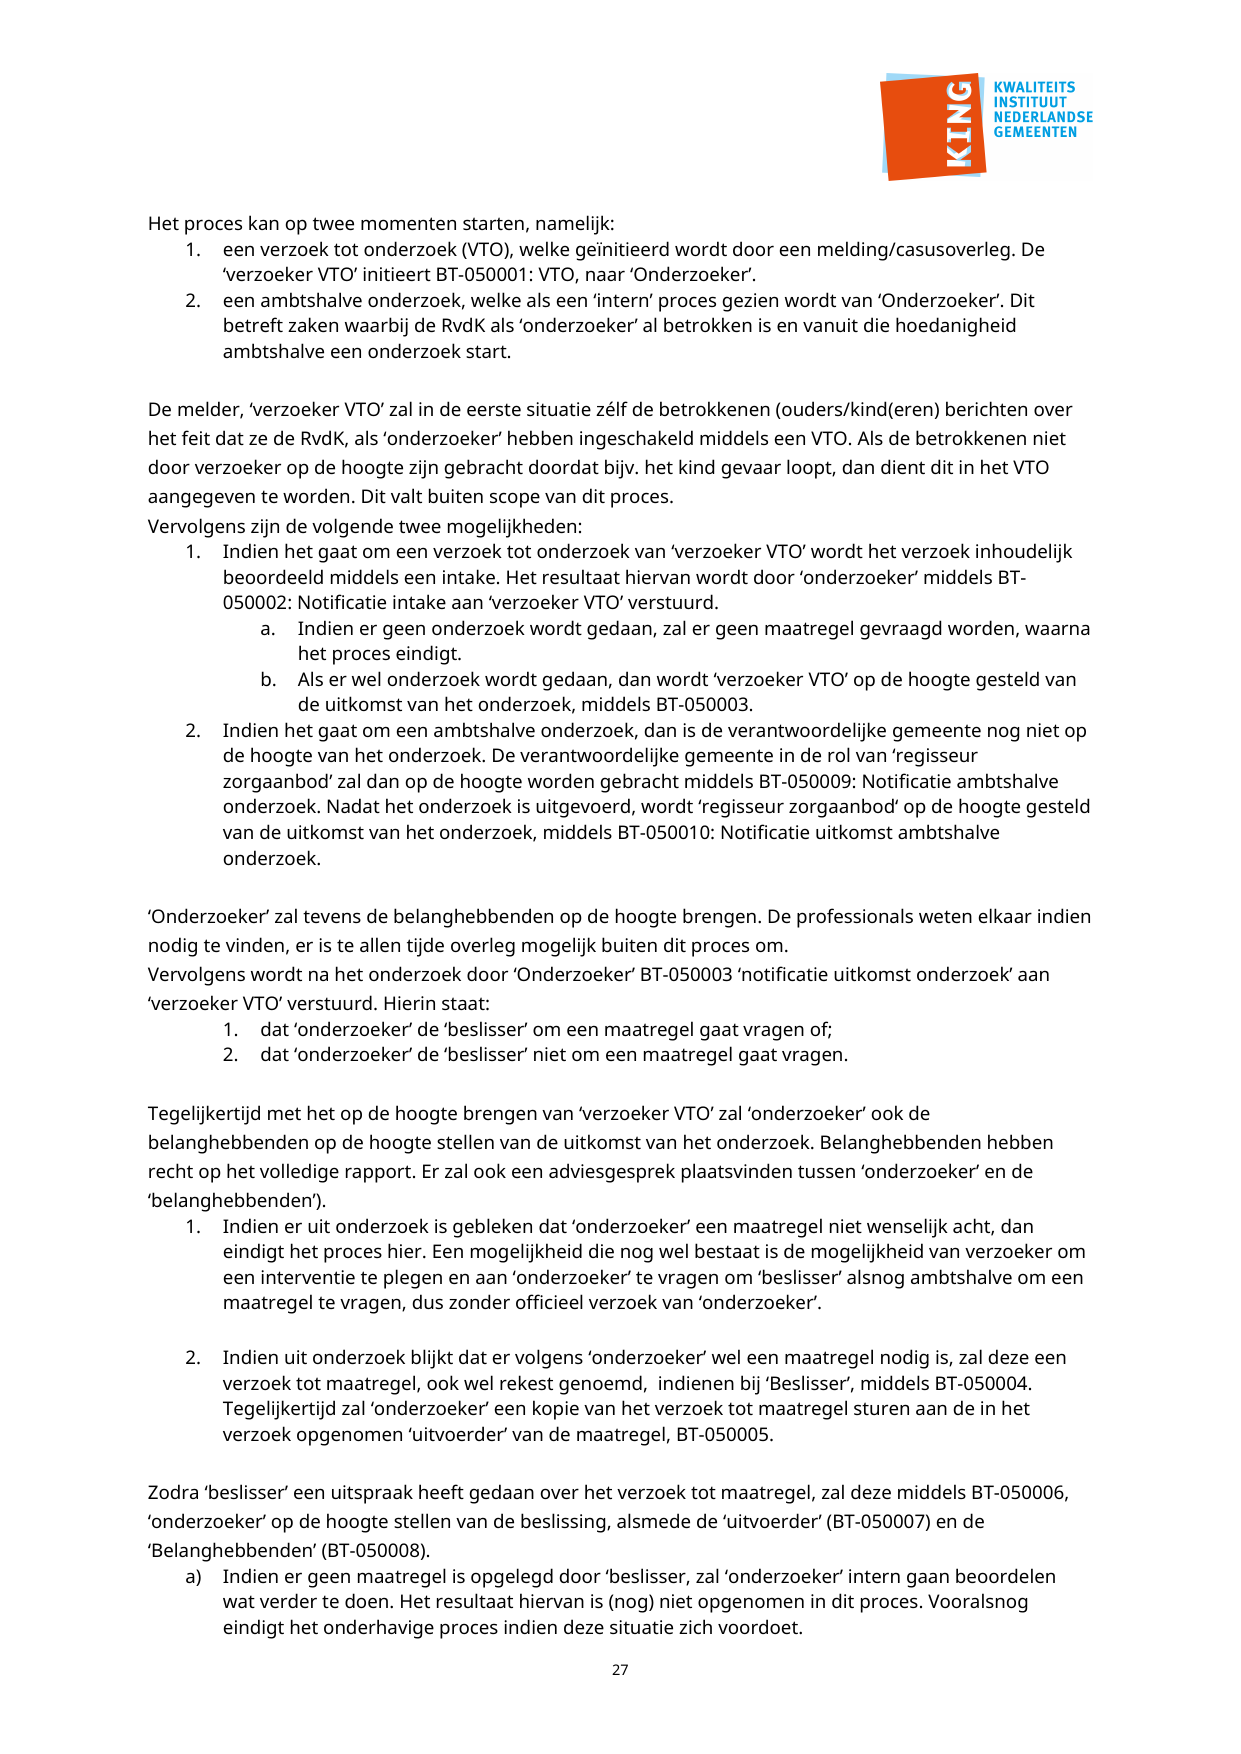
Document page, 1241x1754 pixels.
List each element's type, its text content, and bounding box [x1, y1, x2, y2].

list Indien het gaat om een ambtshalve onderzoek, dan is de verantwoordelijke gemeente nog niet op de hoogte van het onderzoek. De verantwoordelijke gemeente in de rol van ‘regisseur zorgaanbod’ zal dan op de hoogte worden gebracht middels BT-050009: Notificatie ambtshalve onderzoek. Nadat het onderzoek is uitgevoerd, wordt ‘regisseur zorgaanbod‘ op de hoogte gesteld van de uitkomst van het onderzoek, middels BT-050010: Notificatie uitkomst ambtshalve onderzoek. [185, 717, 1092, 870]
text Het proces kan op twee momenten starten, namelijk: [148, 207, 1092, 236]
list een ambtshalve onderzoek, welke als een ‘intern’ proces gezien wordt van ‘Onderzoeker’. Dit betreft zaken waarbij de RvdK als ‘onderzoeker’ al betrokken is en vanuit die hoedanigheid ambtshalve een onderzoek start. [185, 287, 1092, 363]
list Als er wel onderzoek wordt gedaan, dan wordt ‘verzoeker VTO’ op de hoogte gesteld van de uitkomst van het onderzoek, middels BT-050003. [260, 666, 1092, 717]
list Indien er geen onderzoek wordt gedaan, zal er geen maatregel gevraagd worden, waarna het proces eindigt. [260, 615, 1092, 666]
text Vervolgens wordt na het onderzoek door ‘Onderzoeker’ BT-050003 ‘notificatie uitkomst onderzoek’ aan ‘verzoeker VTO’ verstuurd. Hierin staat: [148, 958, 1092, 1016]
list een verzoek tot onderzoek (VTO), welke geïnitieerd wordt door een melding/casusoverleg. De ‘verzoeker VTO’ initieert BT-050001: VTO, naar ‘Onderzoeker’. [185, 236, 1092, 287]
picture [880, 73, 1093, 181]
list Indien er uit onderzoek is gebleken dat ‘onderzoeker’ een maatregel niet wenselijk acht, dan eindigt het proces hier. Een mogelijkheid die nog wel bestaat is de mogelijkheid van verzoeker om een interventie te plegen en aan ‘onderzoeker’ te vragen om ‘beslisser’ alsnog ambtshalve om een maatregel te vragen, dus zonder officieel verzoek van ‘onderzoeker’. [185, 1213, 1092, 1315]
list Indien het gaat om een verzoek tot onderzoek van ‘verzoeker VTO’ wordt het verzoek inhoudelijk beoordeeld middels een intake. Het resultaat hiervan wordt door ‘onderzoeker’ middels BT-050002: Notificatie intake aan ‘verzoeker VTO’ verstuurd. [185, 538, 1092, 615]
text Zodra ‘beslisser’ een uitspraak heeft gedaan over het verzoek tot maatregel, zal deze middels BT-050006, ‘onderzoeker’ op de hoogte stellen van de beslissing, alsmede de ‘uitvoerder’ (BT-050007) en de ‘Belanghebbenden’ (BT-050008). [148, 1476, 1092, 1563]
list Indien er geen maatregel is opgelegd door ‘beslisser, zal ‘onderzoeker’ intern gaan beoordelen wat verder te doen. Het resultaat hiervan is (nog) niet opgenomen in dit proces. Vooralsnog eindigt het onderhavige proces indien deze situatie zich voordoet. [185, 1563, 1092, 1639]
text De melder, ‘verzoeker VTO’ zal in de eerste situatie zélf de betrokkenen (ouders/kind(eren) berichten over het feit dat ze de RvdK, als ‘onderzoeker’ hebben ingeschakeld middels een VTO. Als de betrokkenen niet door verzoeker op de hoogte zijn gebracht doordat bijv. het kind gevaar loopt, dan dient dit in het VTO aangegeven te worden. Dit valt buiten scope van dit proces. [148, 393, 1092, 509]
text Tegelijkertijd met het op de hoogte brengen van ‘verzoeker VTO’ zal ‘onderzoeker’ ook de belanghebbenden op de hoogte stellen van de uitkomst van het onderzoek. Belanghebbenden hebben recht op het volledige rapport. Er zal ook een adviesgesprek plaatsvinden tussen ‘onderzoeker’ en de ‘belanghebbenden’). [148, 1096, 1092, 1213]
list Indien uit onderzoek blijkt dat er volgens ‘onderzoeker’ wel een maatregel nodig is, zal deze een verzoek tot maatregel, ook wel rekest genoemd, indienen bij ‘Beslisser’, middels BT-050004. Tegelijkertijd zal ‘onderzoeker’ een kopie van het verzoek tot maatregel sturen aan de in het verzoek opgenomen ‘uitvoerder’ van de maatregel, BT-050005. [185, 1344, 1092, 1446]
list dat ‘onderzoeker’ de ‘beslisser’ niet om een maatregel gaat vragen. [223, 1042, 1092, 1067]
text ‘Onderzoeker’ zal tevens de belanghebbenden op de hoogte brengen. De professionals weten elkaar indien nodig te vinden, er is te allen tijde overleg mogelijk buiten dit proces om. [148, 899, 1092, 958]
list dat ‘onderzoeker’ de ‘beslisser’ om een maatregel gaat vragen of; [223, 1016, 1092, 1042]
text Vervolgens zijn de volgende twee mogelijkheden: [148, 509, 1092, 538]
